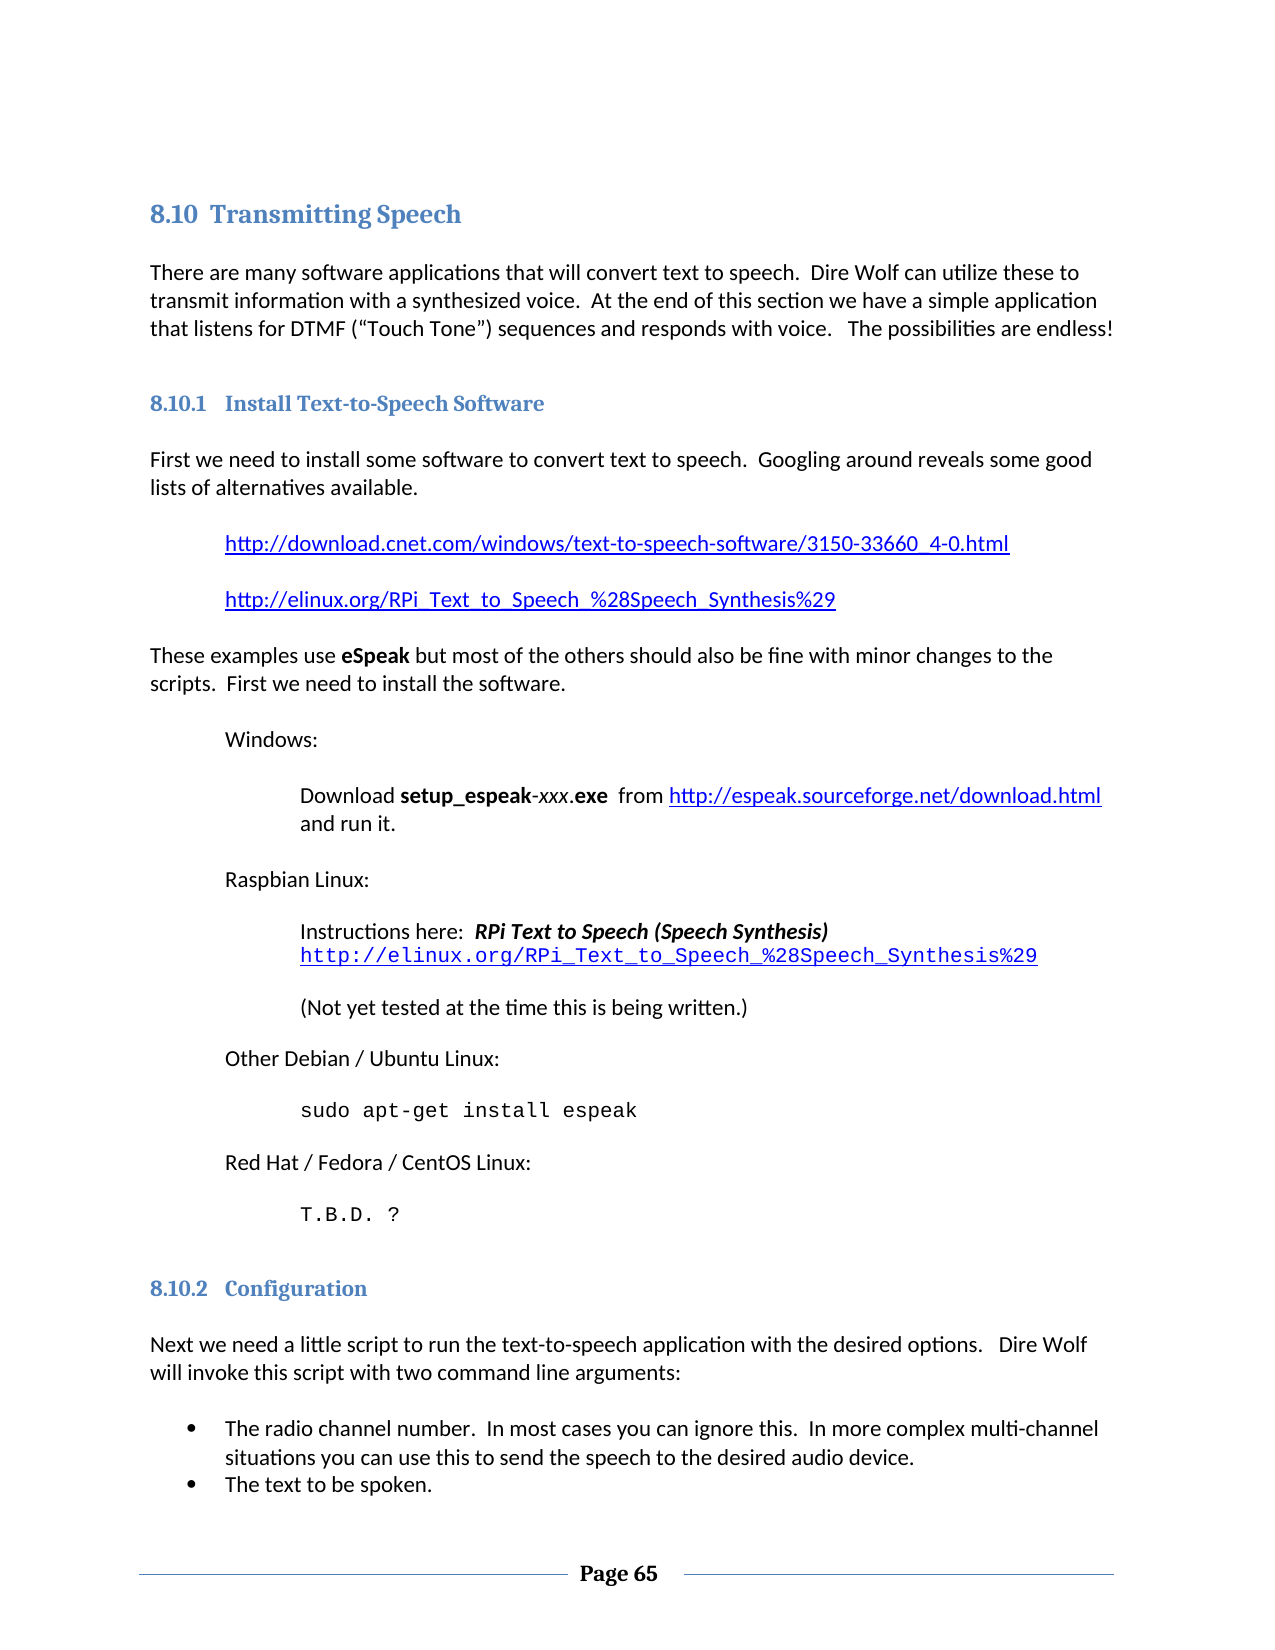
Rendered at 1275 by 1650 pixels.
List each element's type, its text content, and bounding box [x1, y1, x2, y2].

text http://elinux.org/RPi_Text_to_Speech_%28Speech_Synthesis%29 [225, 585, 1125, 613]
list The text to be spoken. [187, 1471, 1125, 1499]
text (Not yet tested at the time this is being written.) [300, 993, 1125, 1021]
text Next we need a little script to run the text-to-speech application with the desired options. Dire Wolf will invoke this script with two command line arguments: [150, 1331, 1125, 1387]
text Download setup_espeak-xxx.exe from http://espeak.sourceforge.net/download.html and run it. [300, 782, 1125, 838]
subtitle Transmitting Speech [150, 199, 1125, 230]
text First we need to install some software to convert text to speech. Googling around reveals some good lists of alternatives available. [150, 445, 1125, 501]
text Red Hat / Fedora / CentOS Linux: [225, 1148, 1125, 1176]
text T.B.D. ? [300, 1204, 1125, 1227]
text http://download.cnet.com/windows/text-to-speech-software/3150-33660_4-0.html [225, 529, 1125, 557]
text Raspbian Linux: [225, 866, 1125, 894]
text Instructions here: RPi Text to Speech (Speech Synthesis) [300, 917, 1125, 945]
list The radio channel number. In most cases you can ignore this. In more complex multi-channel situations you can use this to send the speech to the desired audio device. [187, 1414, 1125, 1471]
text These examples use eSpeak but most of the others should also be fine with minor changes to the scripts. First we need to install the software. [150, 641, 1125, 697]
subtitle Install Text-to-Speech Software [150, 391, 1125, 417]
text There are many software applications that will convert text to speech. Dire Wolf can utilize these to transmit information with a synthesized voice. At the end of this section we have a simple application that listens for DTMF (“Touch Tone”) sequences and responds with voice. The possibilities are endless! [150, 258, 1125, 342]
subtitle Configuration [150, 1276, 1125, 1302]
text http://elinux.org/RPi_Text_to_Speech_%28Speech_Synthesis%29 [300, 945, 1125, 969]
text Windows: [225, 726, 1125, 753]
text sudo apt-get install espeak [300, 1100, 1125, 1124]
text Other Debian / Ubuntu Linux: [225, 1044, 1125, 1072]
